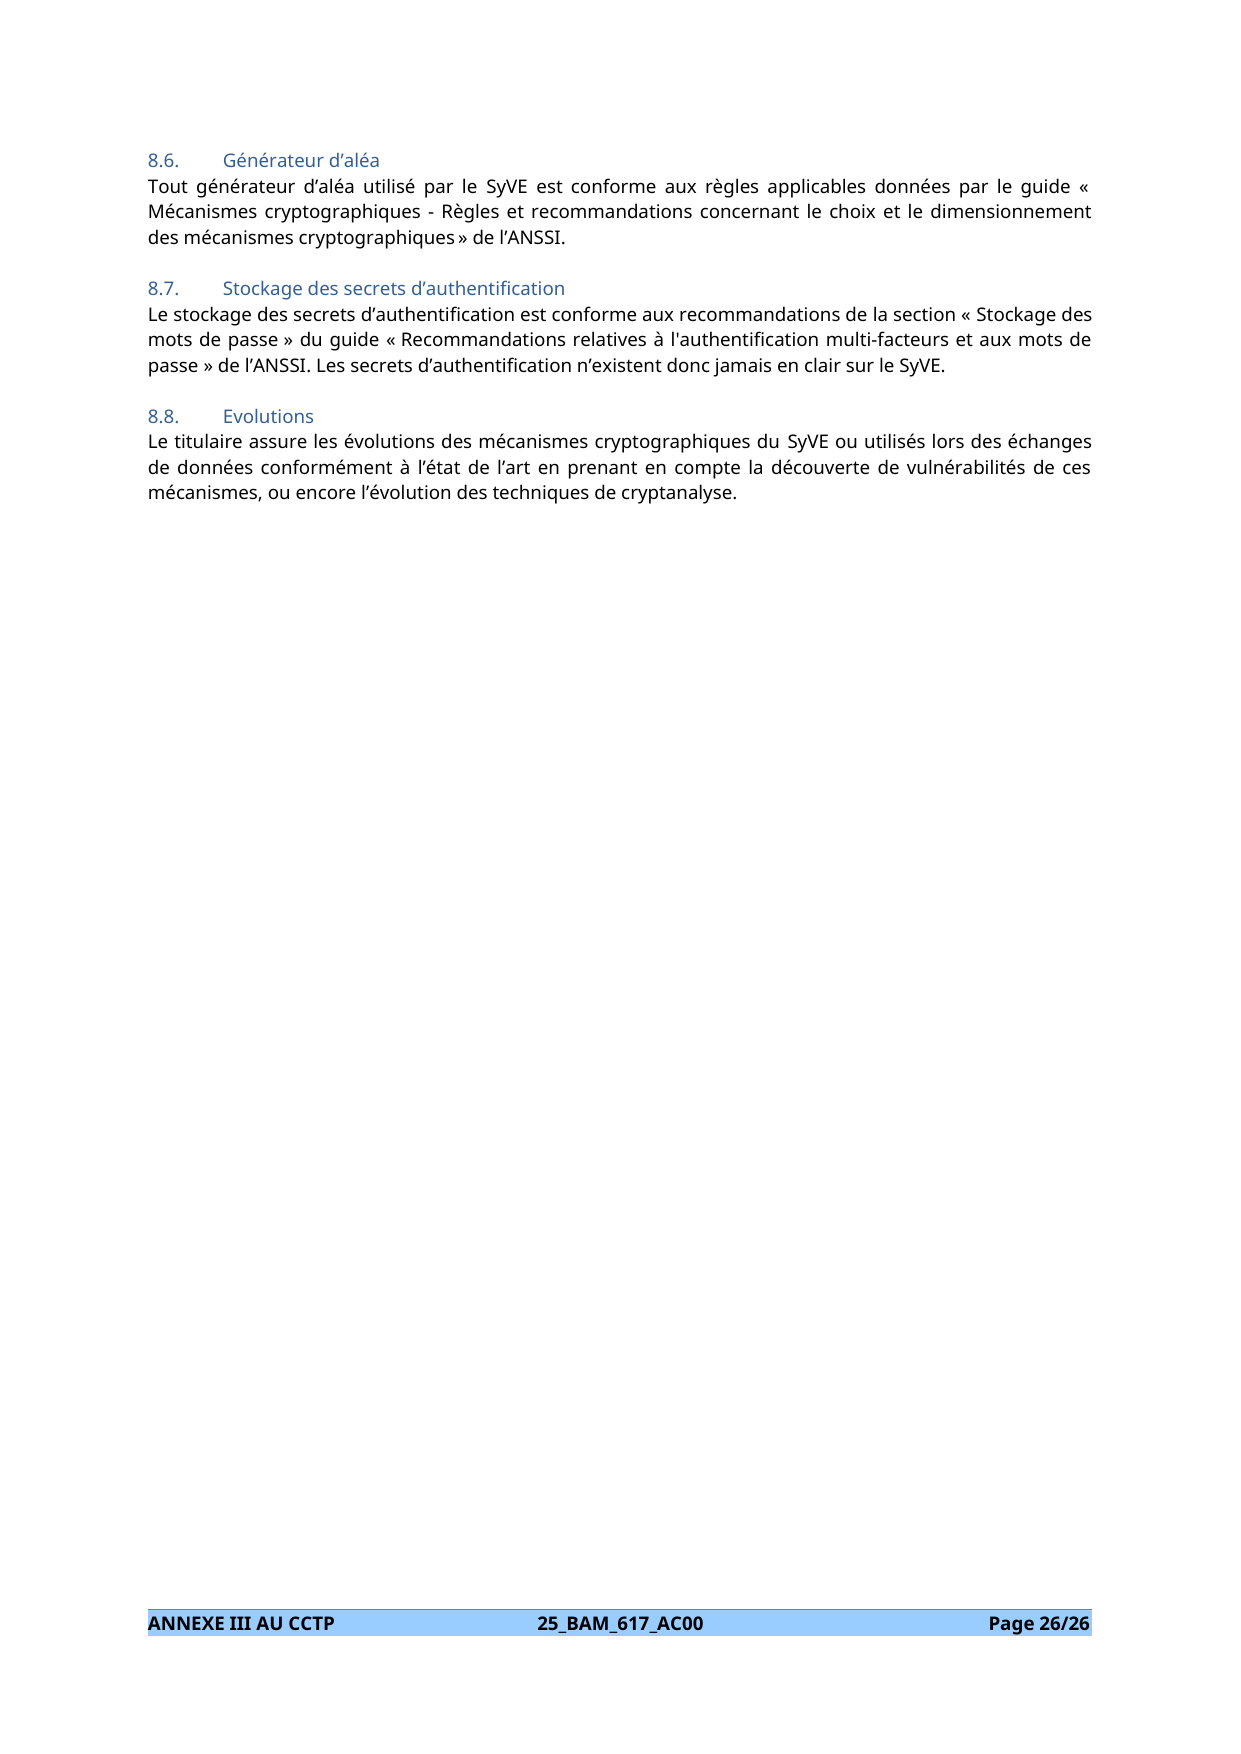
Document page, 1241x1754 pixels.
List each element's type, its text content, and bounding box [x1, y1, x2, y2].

subtitle Générateur d’aléa [148, 148, 1092, 173]
text Le titulaire assure les évolutions des mécanismes cryptographiques du SyVE ou utilisés lors des échanges de données conformément à l’état de l’art en prenant en compte la découverte de vulnérabilités de ces mécanismes, ou encore l’évolution des techniques de cryptanalyse. [148, 428, 1092, 505]
subtitle Stockage des secrets d’authentification [148, 275, 1092, 301]
text Le stockage des secrets d’authentification est conforme aux recommandations de la section « Stockage des mots de passe » du guide « Recommandations relatives à l'authentification multi-facteurs et aux mots de passe » de l’ANSSI. Les secrets d’authentification n’existent donc jamais en clair sur le SyVE. [148, 301, 1092, 377]
text Tout générateur d’aléa utilisé par le SyVE est conforme aux règles applicables données par le guide « Mécanismes cryptographiques - Règles et recommandations concernant le choix et le dimensionnement des mécanismes cryptographiques » de l’ANSSI. [148, 173, 1092, 250]
subtitle Evolutions [148, 403, 1092, 428]
